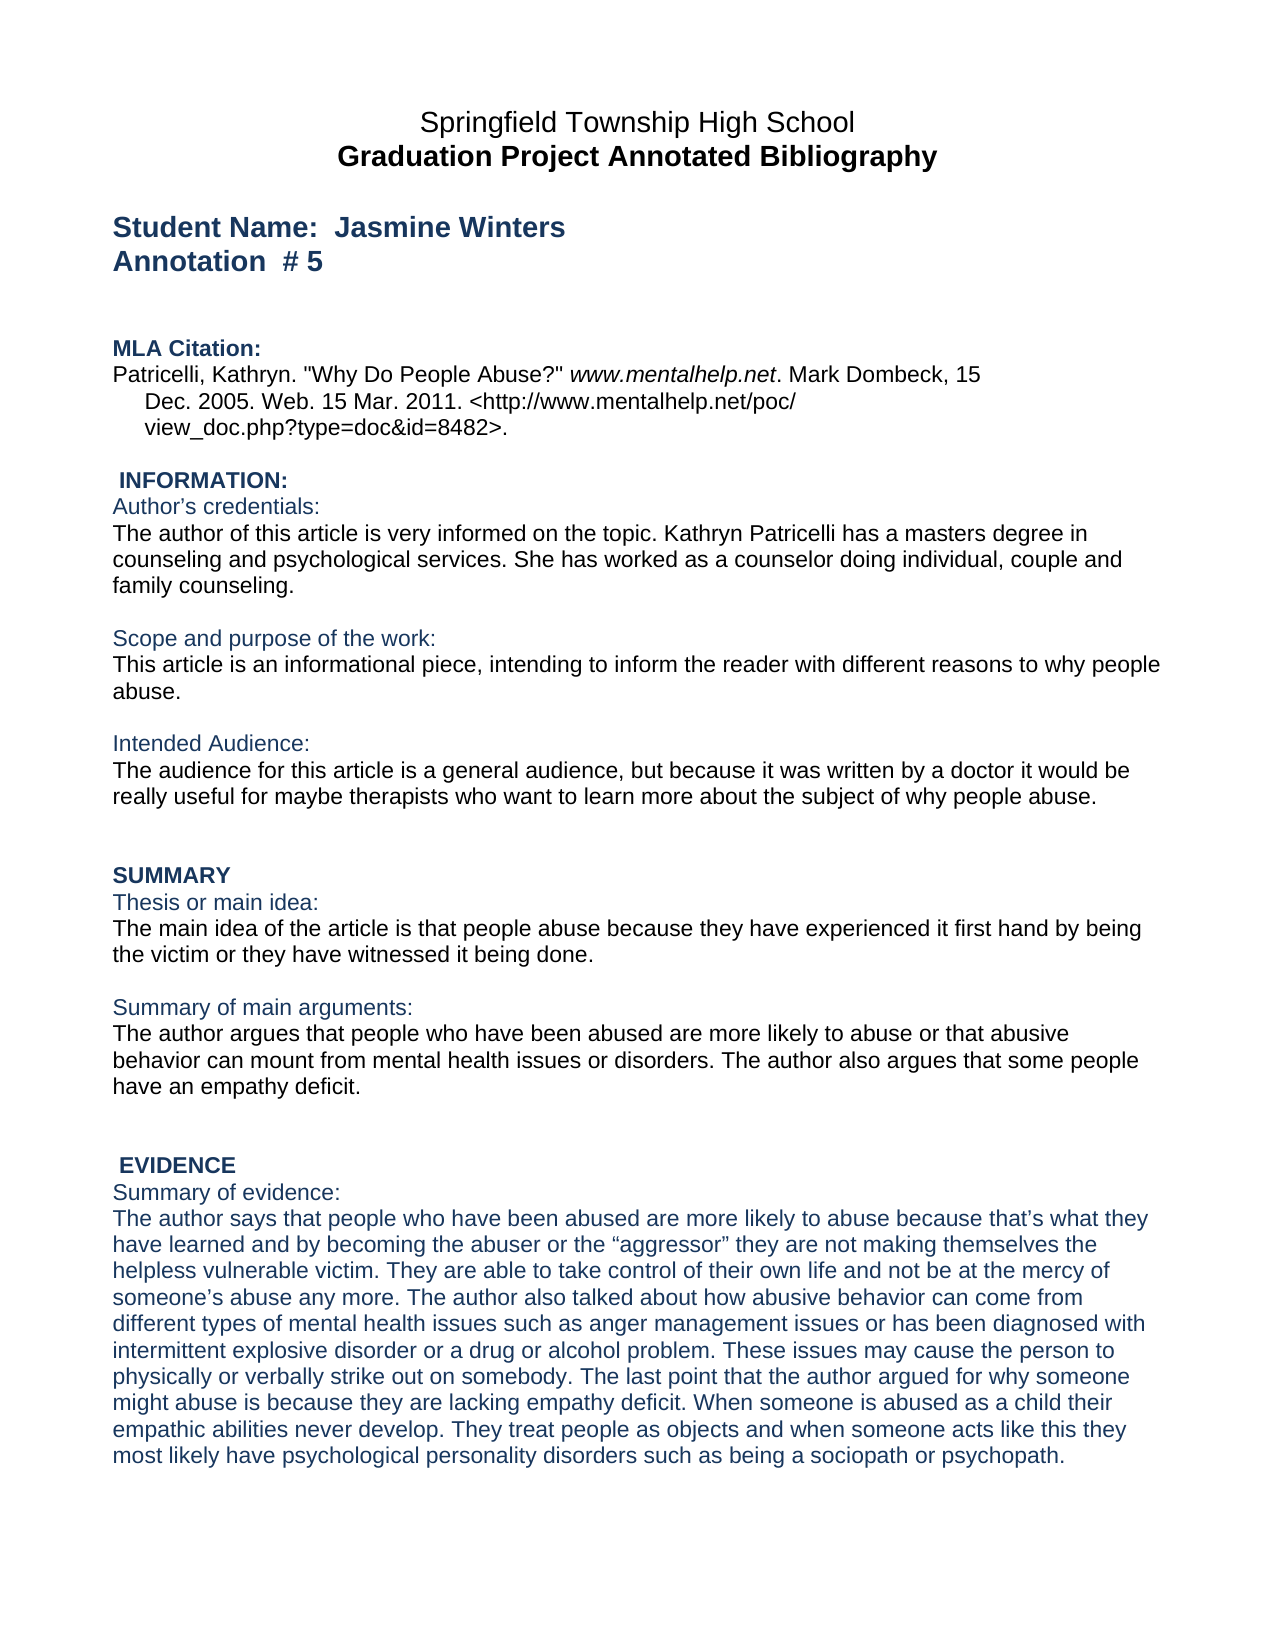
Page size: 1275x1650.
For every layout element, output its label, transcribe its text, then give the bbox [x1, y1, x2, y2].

text The author says that people who have been abused are more likely to abuse because that’s what they have learned and by becoming the abuser or the “aggressor” they are not making themselves the helpless vulnerable victim. They are able to take control of their own life and not be at the mercy of someone’s abuse any more. The author also talked about how abusive behavior can come from different types of mental health issues such as anger management issues or has been diagnosed with intermittent explosive disorder or a drug or alcohol problem. These issues may cause the person to physically or verbally strike out on somebody. The last point that the author argued for why someone might abuse is because they are lacking empathy deficit. When someone is abused as a child their empathic abilities never develop. They treat people as objects and when someone acts like this they most likely have psychological personality disorders such as being a sociopath or psychopath. [112, 1205, 1162, 1468]
text Scope and purpose of the work: [112, 625, 1162, 651]
text Patricelli, Kathryn. "Why Do People Abuse?" www.mentalhelp.net. Mark Dombeck, 15 Dec. 2005. Web. 15 Mar. 2011. <http://www.mentalhelp.net/poc/ view_doc.php?type=doc&id=8482>. [112, 361, 1162, 441]
text This article is an informational piece, intending to inform the reader with different reasons to why people abuse. [112, 651, 1162, 704]
text Author’s credentials: [112, 493, 1162, 519]
text The audience for this article is a general audience, but because it was written by a doctor it would be really useful for maybe therapists who want to learn more about the subject of why people abuse. [112, 757, 1162, 809]
text The main idea of the article is that people abuse because they have experienced it first hand by being the victim or they have witnessed it being done. [112, 915, 1162, 968]
text Springfield Township High School [112, 105, 1162, 138]
text The author argues that people who have been abused are more likely to abuse or that abusive behavior can mount from mental health issues or disorders. The author also argues that some people have an empathy deficit. [112, 1020, 1162, 1099]
text Thesis or main idea: [112, 888, 1162, 915]
text Intended Audience: [112, 730, 1162, 757]
text EVIDENCE [112, 1152, 1162, 1178]
text Annotation # 5 [112, 244, 1162, 278]
text Summary of evidence: [112, 1178, 1162, 1205]
text SUMMARY [112, 862, 1162, 888]
text The author of this article is very informed on the topic. Kathryn Patricelli has a masters degree in counseling and psychological services. She has worked as a counselor doing individual, couple and family counseling. [112, 519, 1162, 599]
text MLA Citation: [112, 335, 1162, 361]
text Student Name: Jasmine Winters [112, 211, 1162, 244]
text Summary of main arguments: [112, 994, 1162, 1020]
text INFORMATION: [112, 467, 1162, 493]
text Graduation Project Annotated Bibliography [112, 138, 1162, 172]
